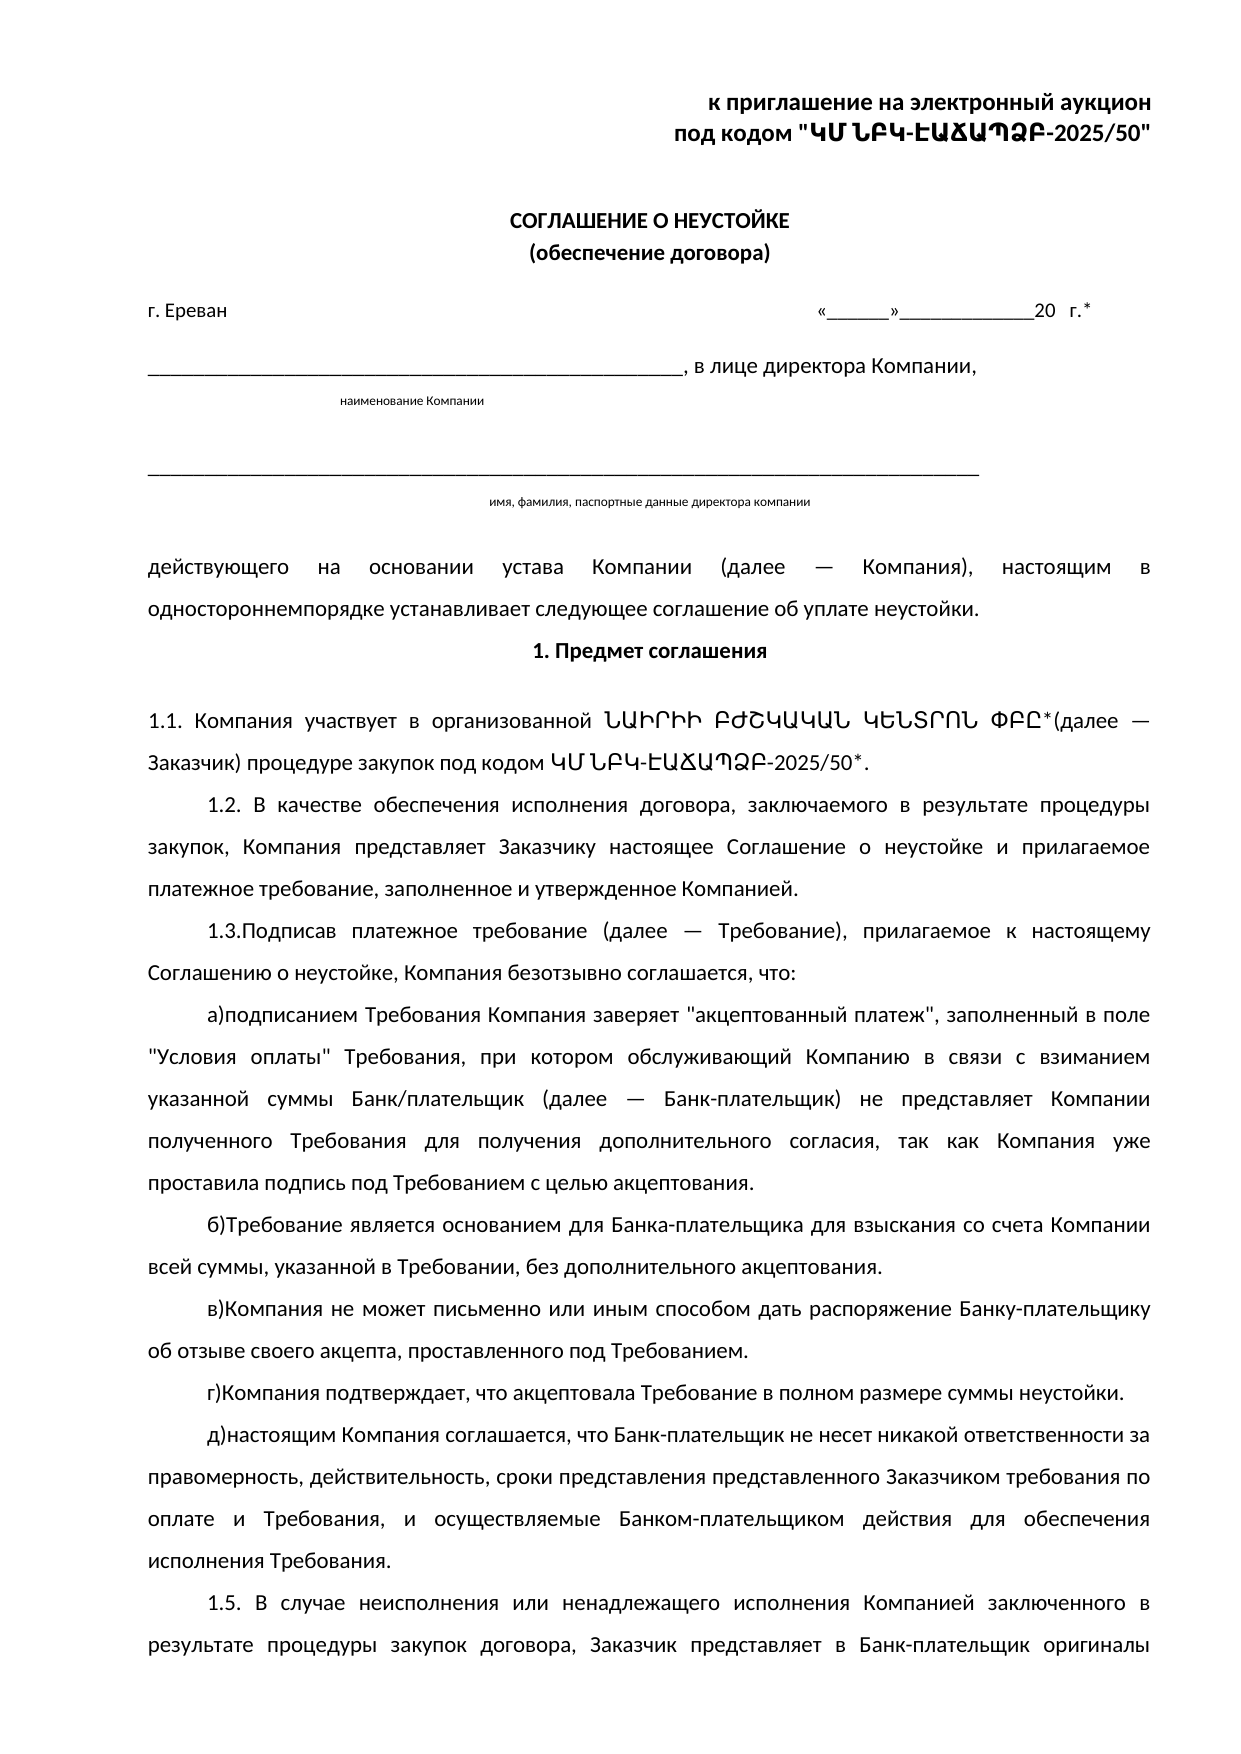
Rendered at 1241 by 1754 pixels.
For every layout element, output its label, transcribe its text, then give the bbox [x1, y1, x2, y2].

text СОГЛАШЕНИЕ О НЕУСТОЙКЕ [148, 206, 1152, 234]
text имя, фамилия, паспортные данные директора компании [148, 494, 1152, 522]
text г)Компания подтверждает, что акцептовала Требование в полном размере суммы неустойки. [148, 1378, 1152, 1406]
text б)Требование является основанием для Банка-плательщика для взыскания со счета Компании всей суммы, указанной в Требовании, без дополнительного акцептования. [148, 1210, 1152, 1280]
text 1.1. Компания участвует в организованной ՆԱԻՐԻԻ ԲԺՇԿԱԿԱՆ ԿԵՆՏՐՈՆ ՓԲԸ*(далее — Заказчик) процедуре закупок под кодом ԿՄ ՆԲԿ-ԷԱՃԱՊՁԲ-2025/50*. [148, 706, 1152, 776]
table_header г. Ереван [136, 297, 635, 351]
text (обеспечение договора) [148, 238, 1152, 266]
text 1.3.Подписав платежное требование (далее — Требование), прилагаемое к настоящему Соглашению о неустойке, Компания безотзывно соглашается, что: [148, 916, 1152, 986]
text д)настоящим Компания соглашается, что Банк-плательщик не несет никакой ответственности за правомерность, действительность, сроки представления представленного Заказчиком требования по оплате и Требования, и осуществляемые Банком-плательщиком действия для обеспечения исполнения Требования. [148, 1420, 1152, 1574]
text к приглашение на электронный аукцион [177, 86, 1152, 117]
text 1. Предмет соглашения [148, 636, 1152, 664]
text наименование Компании [340, 393, 1152, 421]
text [148, 1588, 1152, 1658]
text 1.2. В качестве обеспечения исполнения договора, заключаемого в результате процедуры закупок, Компания представляет Заказчику настоящее Соглашение о неустойке и прилагаемое платежное требование, заполненное и утвержденное Компанией. [148, 790, 1152, 902]
text _________________________________________________________________________ [148, 452, 1152, 480]
text в)Компания не может письменно или иным способом дать распоряжение Банку-плательщику об отзыве своего акцепта, проставленного под Требованием. [148, 1294, 1152, 1364]
text под кодом "ԿՄ ՆԲԿ-ԷԱՃԱՊՁԲ-2025/50" [148, 117, 1152, 147]
text а)подписанием Требования Компания заверяет "акцептованный платеж", заполненный в поле "Условия оплаты" Требования, при котором обслуживающий Компанию в связи с взиманием указанной суммы Банк/плательщик (далее — Банк-плательщик) не представляет Компании полученного Требования для получения дополнительного согласия, так как Компания уже проставила подпись под Требованием с целью акцептования. [148, 1000, 1152, 1196]
text _______________________________________________, в лице директора Компании, [148, 351, 1152, 379]
text действующего на основании устава Компании (далее — Компания), настоящим в одностороннемпорядке устанавливает следующее соглашение об уплате неустойки. [148, 552, 1152, 622]
table_header «______»_____________20 г.* [635, 297, 1104, 351]
